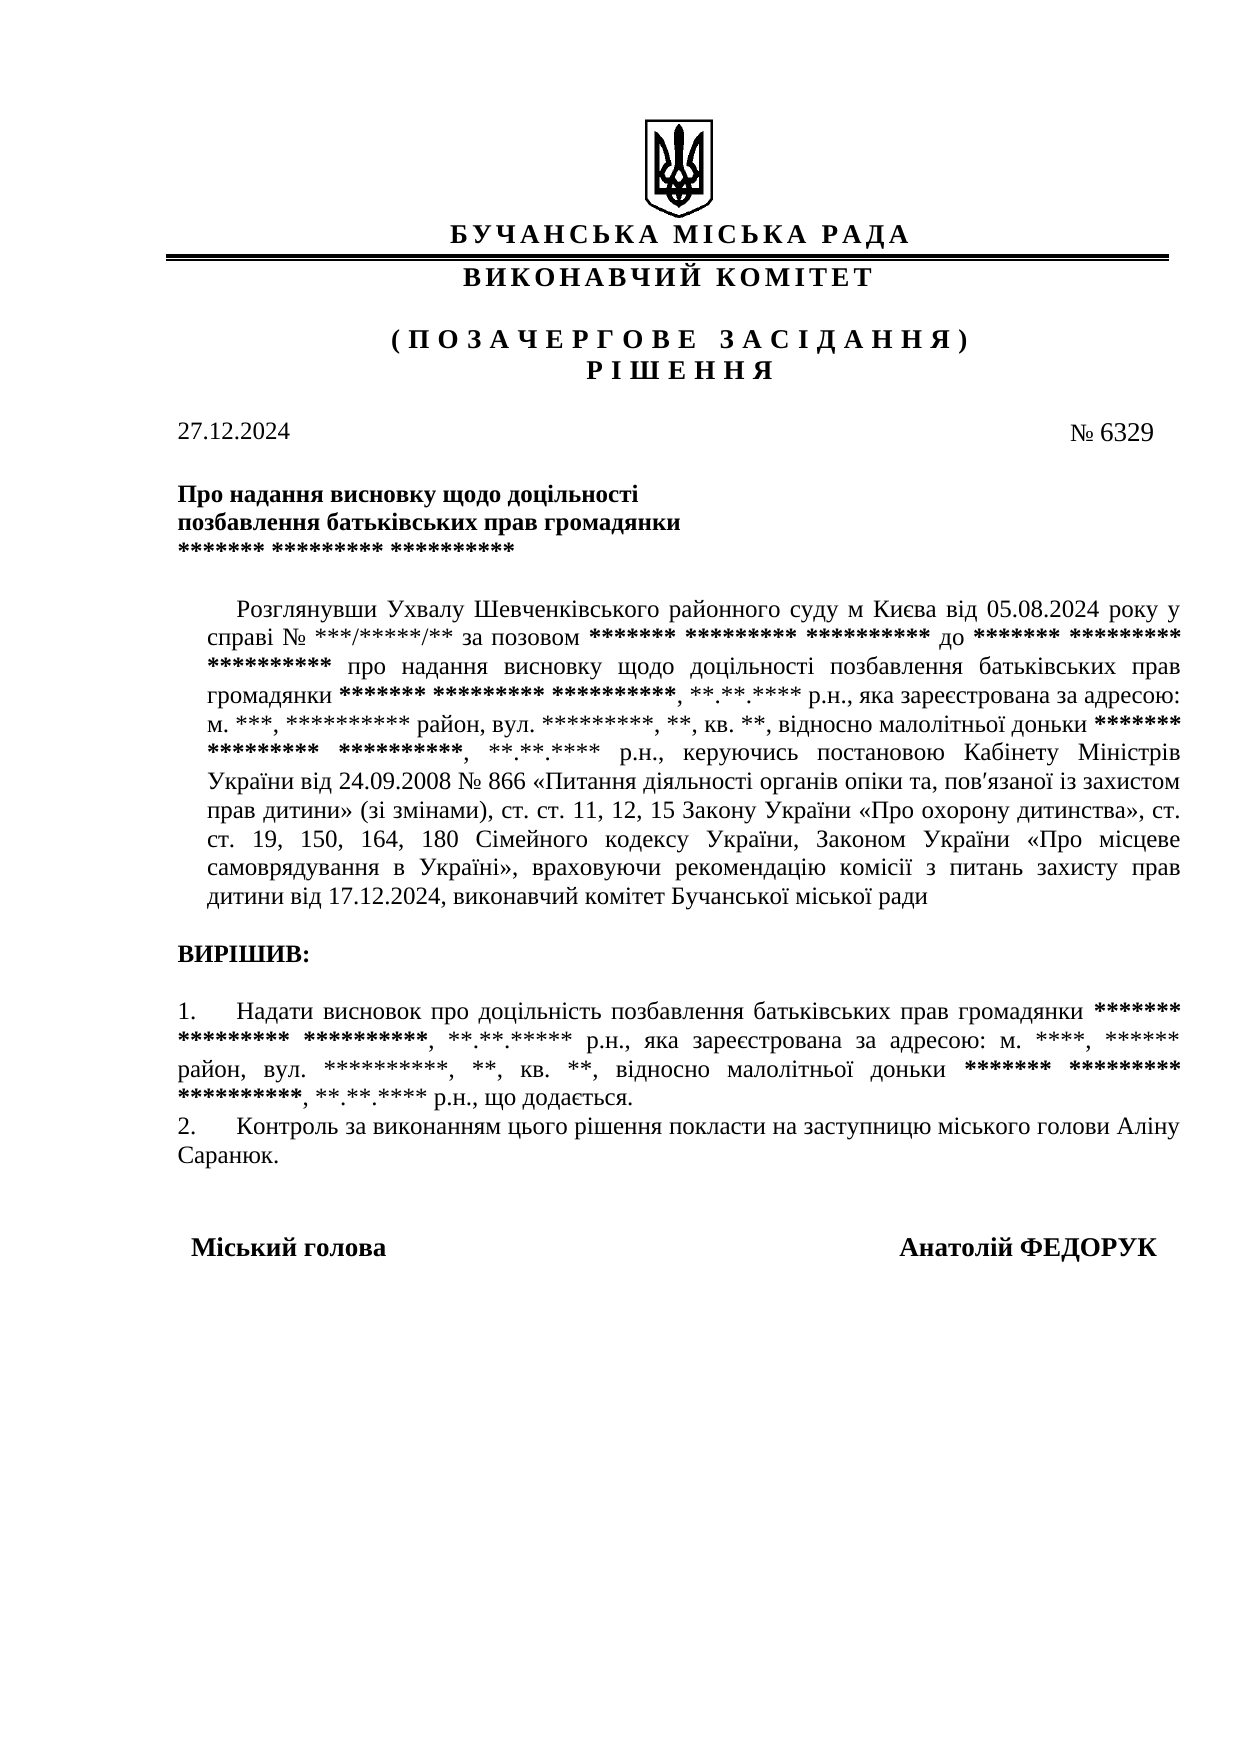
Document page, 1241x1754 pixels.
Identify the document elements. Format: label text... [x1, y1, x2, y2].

list Контроль за виконанням цього рішення покласти на заступницю міського голови Аліну Саранюк. [177, 1111, 1181, 1169]
picture [643, 118, 715, 219]
text Розглянувши Ухвалу Шевченківського районного суду м Києва від 05.08.2024 року у справі № ***/*****/** за позовом ******* ********* ********** до ******* ********* ********** про надання висновку щодо доцільності позбавлення батьківських прав громадянки ******* ********* **********, **.**.**** р.н., яка зареєстрована за адресою: м. ***, ********** район, вул. *********, **, кв. **, відносно малолітньої доньки ******* ********* **********, **.**.**** р.н., керуючись постановою Кабінету Міністрів України від 24.09.2008 № 866 «Питання діяльності органів опіки та, пов′язаної із захистом прав дитини» (зі змінами), ст. ст. 11, 12, 15 Закону України «Про охорону дитинства», ст. ст. 19, 150, 164, 180 Сімейного кодексу України, Законом України «Про місцеве самоврядування в Україні», враховуючи рекомендацію комісії з питань захисту прав дитини від 17.12.2024, виконавчий комітет Бучанської міської ради [207, 594, 1181, 910]
list Надати висновок про доцільність позбавлення батьківських прав громадянки ******* ********* **********, **.**.***** р.н., яка зареєстрована за адресою: м. ****, ****** район, вул. **********, **, кв. **, відносно малолітньої доньки ******* ********* **********, **.**.**** р.н., що додається. [177, 996, 1181, 1111]
table_header Анатолій ФЕДОРУК [679, 1231, 1192, 1267]
text (ПОЗАЧЕРГОВЕ ЗАСІДАННЯ) [177, 323, 1181, 354]
table_header ВИКОНАВЧИЙ КОМІТЕТ [166, 261, 1169, 323]
table_header № 6329 [679, 416, 1192, 447]
table_header Міський голова [166, 1231, 678, 1267]
text позбавлення батьківських прав громадянки [177, 507, 856, 536]
table_header 27.12.2024 [166, 416, 679, 447]
text РІШЕННЯ [177, 354, 1181, 385]
text ******* ********* ********** [177, 536, 856, 565]
text БУЧАНСЬКА МІСЬКА РАДА [177, 219, 1181, 250]
text ВИРІШИВ: [177, 939, 1181, 967]
text Про надання висновку щодо доцільності [177, 479, 856, 507]
